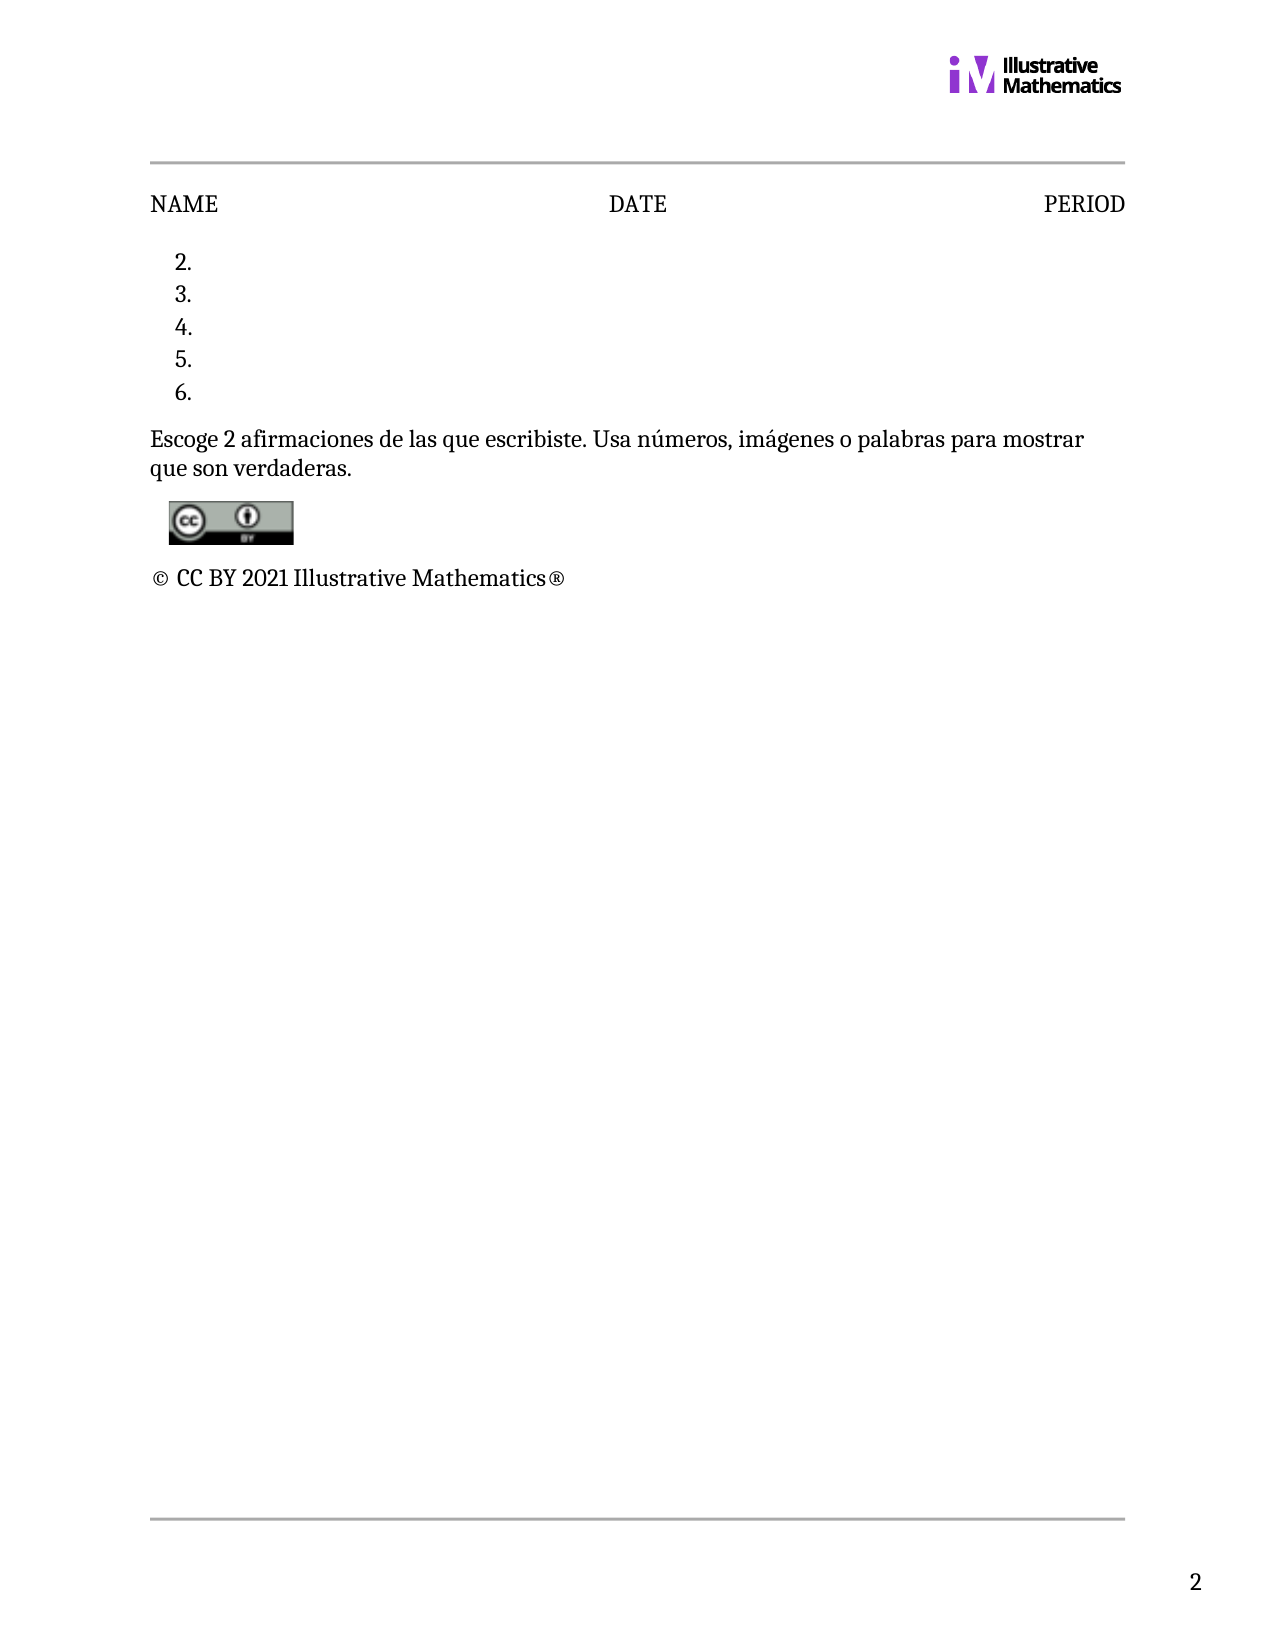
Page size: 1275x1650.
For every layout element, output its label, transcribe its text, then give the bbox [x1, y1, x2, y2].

text Escoge 2 afirmaciones de las que escribiste. Usa números, imágenes o palabras para mostrar que son verdaderas. [150, 425, 1125, 482]
picture [168, 501, 294, 545]
picture [949, 55, 1121, 93]
text © CC BY 2021 Illustrative Mathematics® [150, 564, 1125, 592]
